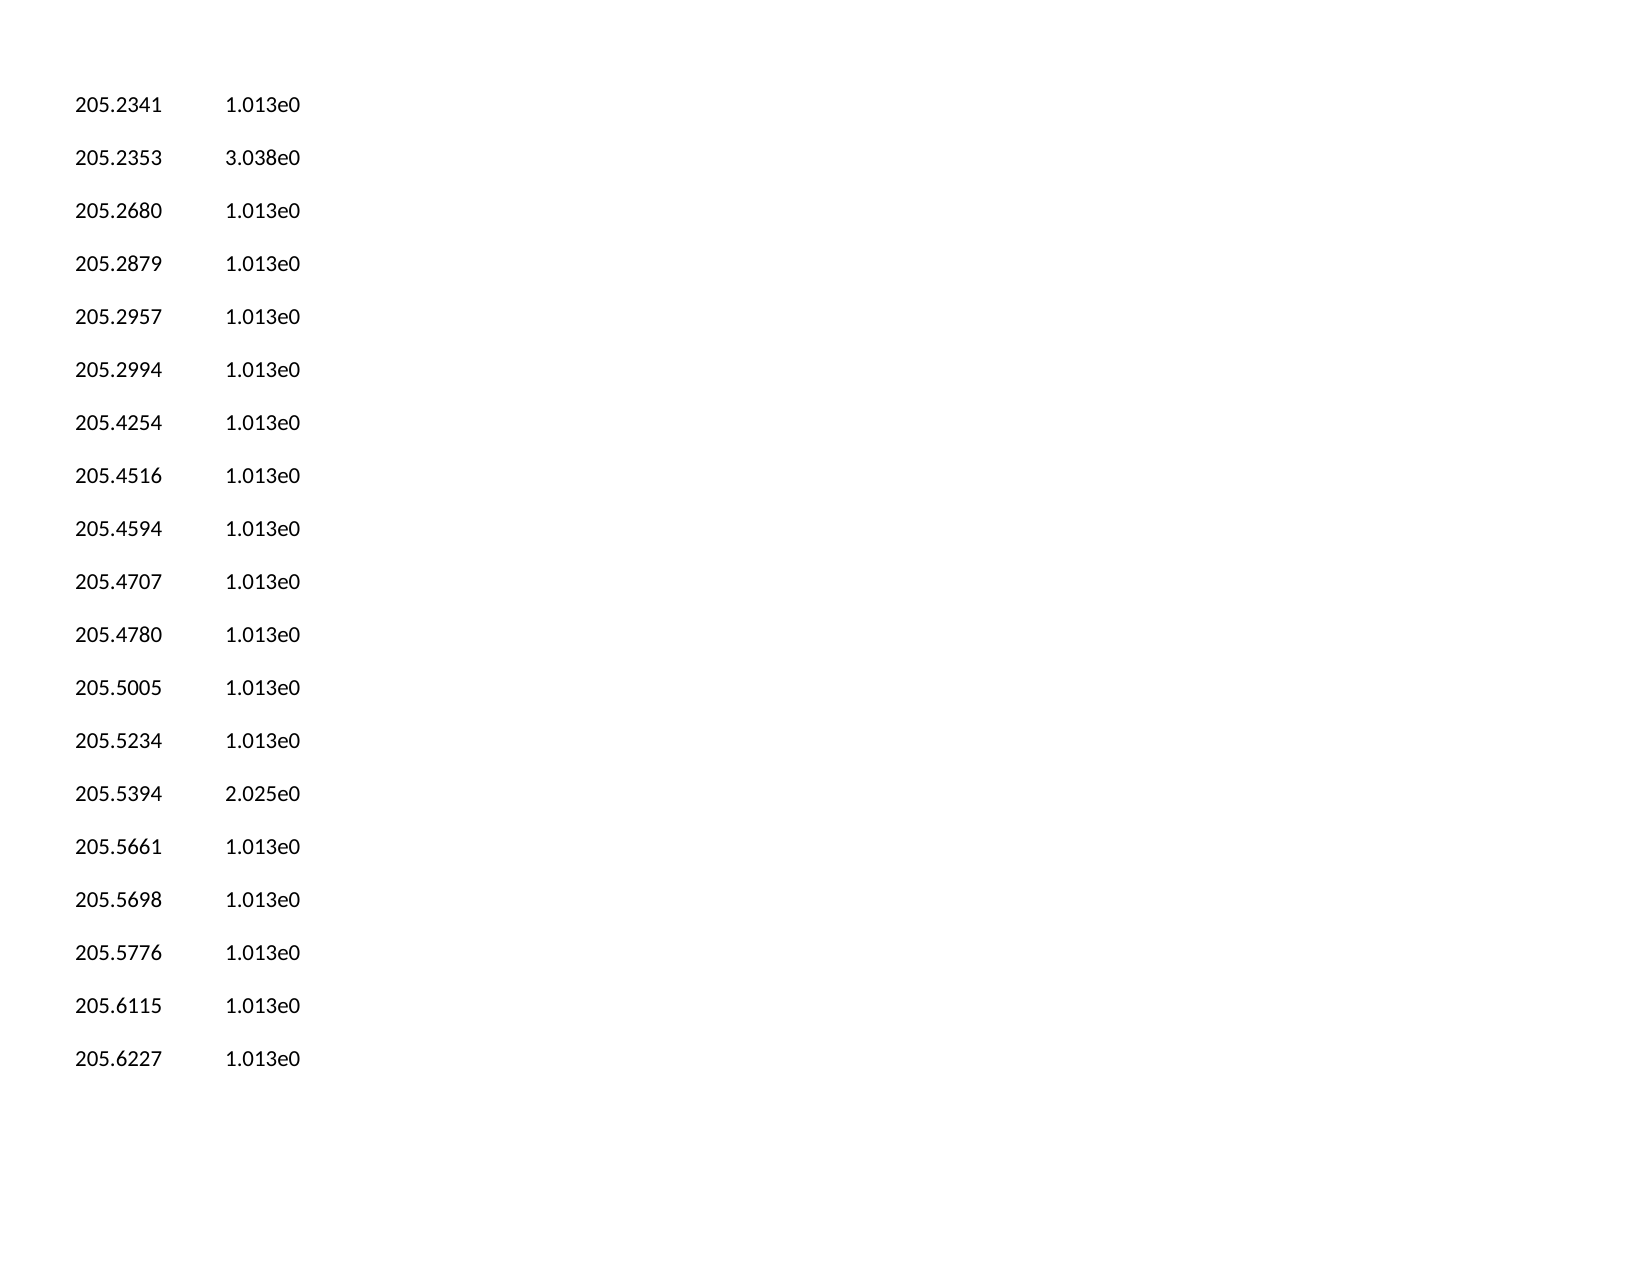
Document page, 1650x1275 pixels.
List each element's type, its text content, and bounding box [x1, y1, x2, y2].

text 205.6227 1.013e0 [75, 1044, 1563, 1072]
text 205.4516 1.013e0 [75, 461, 1563, 489]
text 205.5005 1.013e0 [75, 673, 1563, 701]
text 205.4707 1.013e0 [75, 567, 1563, 595]
text 205.2994 1.013e0 [75, 355, 1563, 383]
text 205.2353 3.038e0 [75, 143, 1563, 171]
text 205.4254 1.013e0 [75, 408, 1563, 436]
text 205.2879 1.013e0 [75, 249, 1563, 277]
text 205.5394 2.025e0 [75, 779, 1563, 807]
text 205.2341 1.013e0 [75, 90, 1563, 118]
text 205.5234 1.013e0 [75, 726, 1563, 754]
text 205.5776 1.013e0 [75, 938, 1563, 966]
text 205.2680 1.013e0 [75, 196, 1563, 224]
text 205.4780 1.013e0 [75, 620, 1563, 648]
text 205.2957 1.013e0 [75, 302, 1563, 330]
text 205.5698 1.013e0 [75, 885, 1563, 913]
text 205.5661 1.013e0 [75, 832, 1563, 860]
text 205.4594 1.013e0 [75, 514, 1563, 542]
text 205.6115 1.013e0 [75, 991, 1563, 1019]
